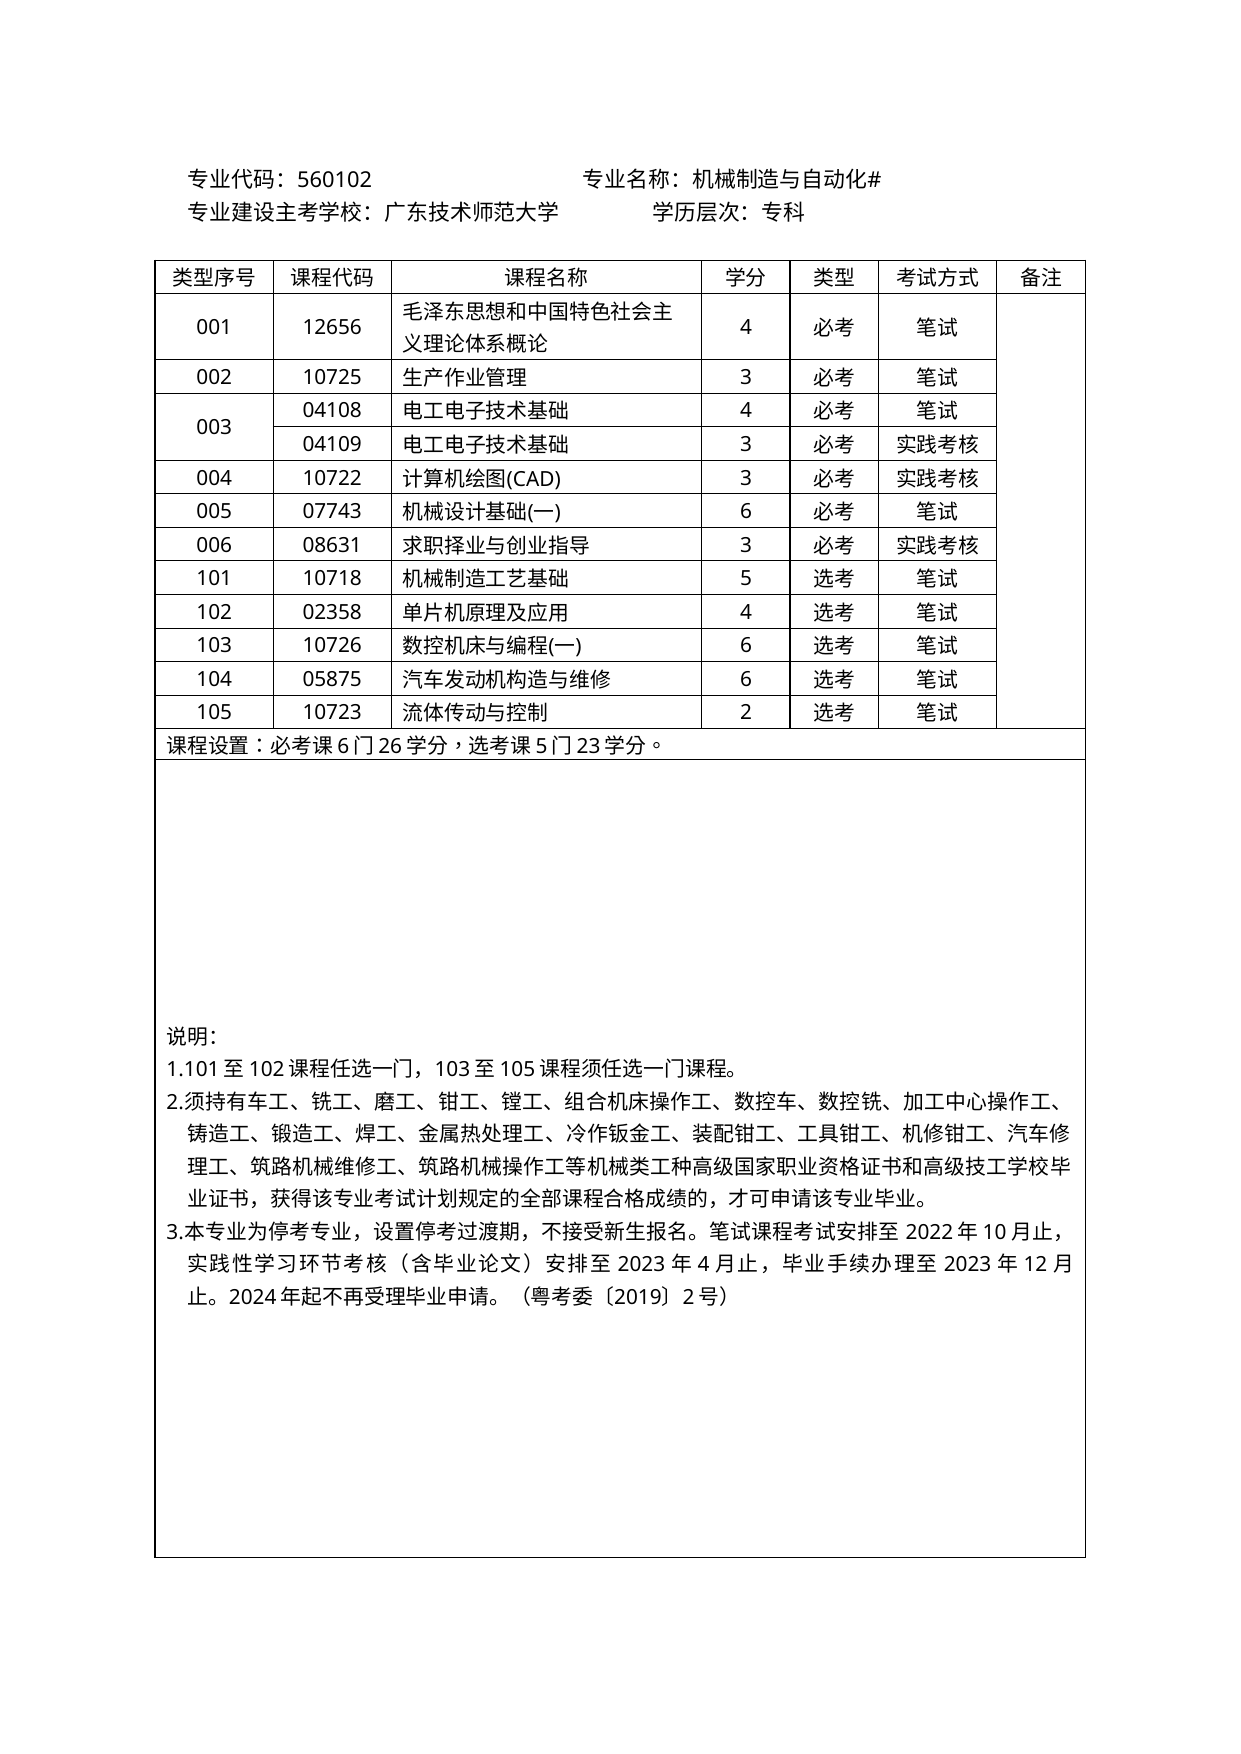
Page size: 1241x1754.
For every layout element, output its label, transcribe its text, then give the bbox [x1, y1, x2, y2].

table_cell 笔试 [879, 595, 996, 627]
table_cell 105 [156, 696, 273, 728]
table_cell 必考 [791, 360, 878, 393]
table_cell 毛泽东思想和中国特色社会主义理论体系概论 [392, 294, 701, 359]
table_header 课程名称 [392, 261, 701, 293]
table_cell 4 [702, 394, 789, 426]
table_cell 笔试 [879, 360, 996, 393]
table_cell 5 [702, 561, 789, 594]
table_cell 实践考核 [879, 427, 996, 460]
table_cell 08631 [274, 528, 391, 560]
table_header 课程代码 [274, 261, 391, 293]
table_cell 6 [702, 629, 789, 661]
table_cell 笔试 [879, 696, 996, 728]
table_cell 选考 [791, 561, 878, 594]
table_cell 说明： 1.101至102课程任选一门，103至105课程须任选一门课程。 2.须持有车工、铣工、磨工、钳工、镗工、组合机床操作工、数控车、数控铣、加工中心操作工、铸造工、锻造工、焊工、金属热处理工、冷作钣金工、装配钳工、工具钳工、机修钳工、汽车修理工、筑路机械维修工、筑路机械操作工等机械类工种高级国家职业资格证书和高级技工学校毕业证书，获得该专业考试计划规定的全部课程合格成绩的，才可申请该专业毕业。 3.本专业为停考专业，设置停考过渡期，不接受新生报名。笔试课程考试安排至2022年10月止，实践性学习环节考核（含毕业论文）安排至2023年4月止，毕业手续办理至2023年12月止。2024年起不再受理毕业申请。（粤考委〔2019〕2号） [156, 760, 1085, 1557]
table_cell 3 [702, 461, 789, 493]
table_cell 004 [156, 461, 273, 493]
table_cell 102 [156, 595, 273, 627]
table_cell 电工电子技术基础 [392, 427, 701, 460]
table_header 备注 [997, 261, 1085, 293]
table_cell 必考 [791, 528, 878, 560]
table_cell 必考 [791, 394, 878, 426]
table_cell 机械制造工艺基础 [392, 561, 701, 594]
table_cell 104 [156, 662, 273, 694]
table_header 学分 [702, 261, 789, 293]
table_cell 汽车发动机构造与维修 [392, 662, 701, 694]
table_cell 求职择业与创业指导 [392, 528, 701, 560]
table_cell 3 [702, 360, 789, 393]
table_cell 笔试 [879, 294, 996, 359]
table_cell 2 [702, 696, 789, 728]
table_cell 必考 [791, 294, 878, 359]
table_cell 6 [702, 494, 789, 527]
table_header 类型序号 [156, 261, 273, 293]
table_cell 课程设置：必考课6门26学分，选考课5门23学分。 [156, 729, 1085, 759]
table_cell 10723 [274, 696, 391, 728]
table_cell 必考 [791, 494, 878, 527]
table_cell 选考 [791, 629, 878, 661]
table_cell 02358 [274, 595, 391, 627]
table_header 考试方式 [879, 261, 996, 293]
table_cell 笔试 [879, 662, 996, 694]
table_cell 选考 [791, 595, 878, 627]
table_cell 12656 [274, 294, 391, 359]
table_cell 笔试 [879, 394, 996, 426]
table_cell 流体传动与控制 [392, 696, 701, 728]
table_cell 04109 [274, 427, 391, 460]
table_cell 选考 [791, 696, 878, 728]
table_cell 机械设计基础(一) [392, 494, 701, 527]
table_cell 3 [702, 427, 789, 460]
table_cell 6 [702, 662, 789, 694]
text 专业建设主考学校：广东技术师范大学 学历层次：专科 [187, 194, 1053, 227]
table_cell [997, 294, 1085, 728]
table_cell 生产作业管理 [392, 360, 701, 393]
table_cell 实践考核 [879, 461, 996, 493]
table_cell 3 [702, 528, 789, 560]
table_cell 003 [156, 394, 273, 460]
table_cell 4 [702, 595, 789, 627]
table_header 类型 [791, 261, 878, 293]
table_cell 电工电子技术基础 [392, 394, 701, 426]
table_cell 10726 [274, 629, 391, 661]
table_cell 002 [156, 360, 273, 393]
table_cell 选考 [791, 662, 878, 694]
table_cell 数控机床与编程(一) [392, 629, 701, 661]
text 专业代码：560102 专业名称：机械制造与自动化# [187, 162, 1053, 194]
table_cell 计算机绘图(CAD) [392, 461, 701, 493]
table_cell 实践考核 [879, 528, 996, 560]
table_cell 04108 [274, 394, 391, 426]
table_cell 001 [156, 294, 273, 359]
table_cell 005 [156, 494, 273, 527]
table_cell 必考 [791, 427, 878, 460]
table_cell 笔试 [879, 494, 996, 527]
table_cell 05875 [274, 662, 391, 694]
table_cell 103 [156, 629, 273, 661]
table_cell 101 [156, 561, 273, 594]
table_cell 单片机原理及应用 [392, 595, 701, 627]
table_cell 10722 [274, 461, 391, 493]
table_cell 07743 [274, 494, 391, 527]
table_cell 笔试 [879, 561, 996, 594]
table_cell 必考 [791, 461, 878, 493]
table_cell 006 [156, 528, 273, 560]
table_cell 10718 [274, 561, 391, 594]
table_cell 10725 [274, 360, 391, 393]
table_cell 笔试 [879, 629, 996, 661]
table_cell 4 [702, 294, 789, 359]
